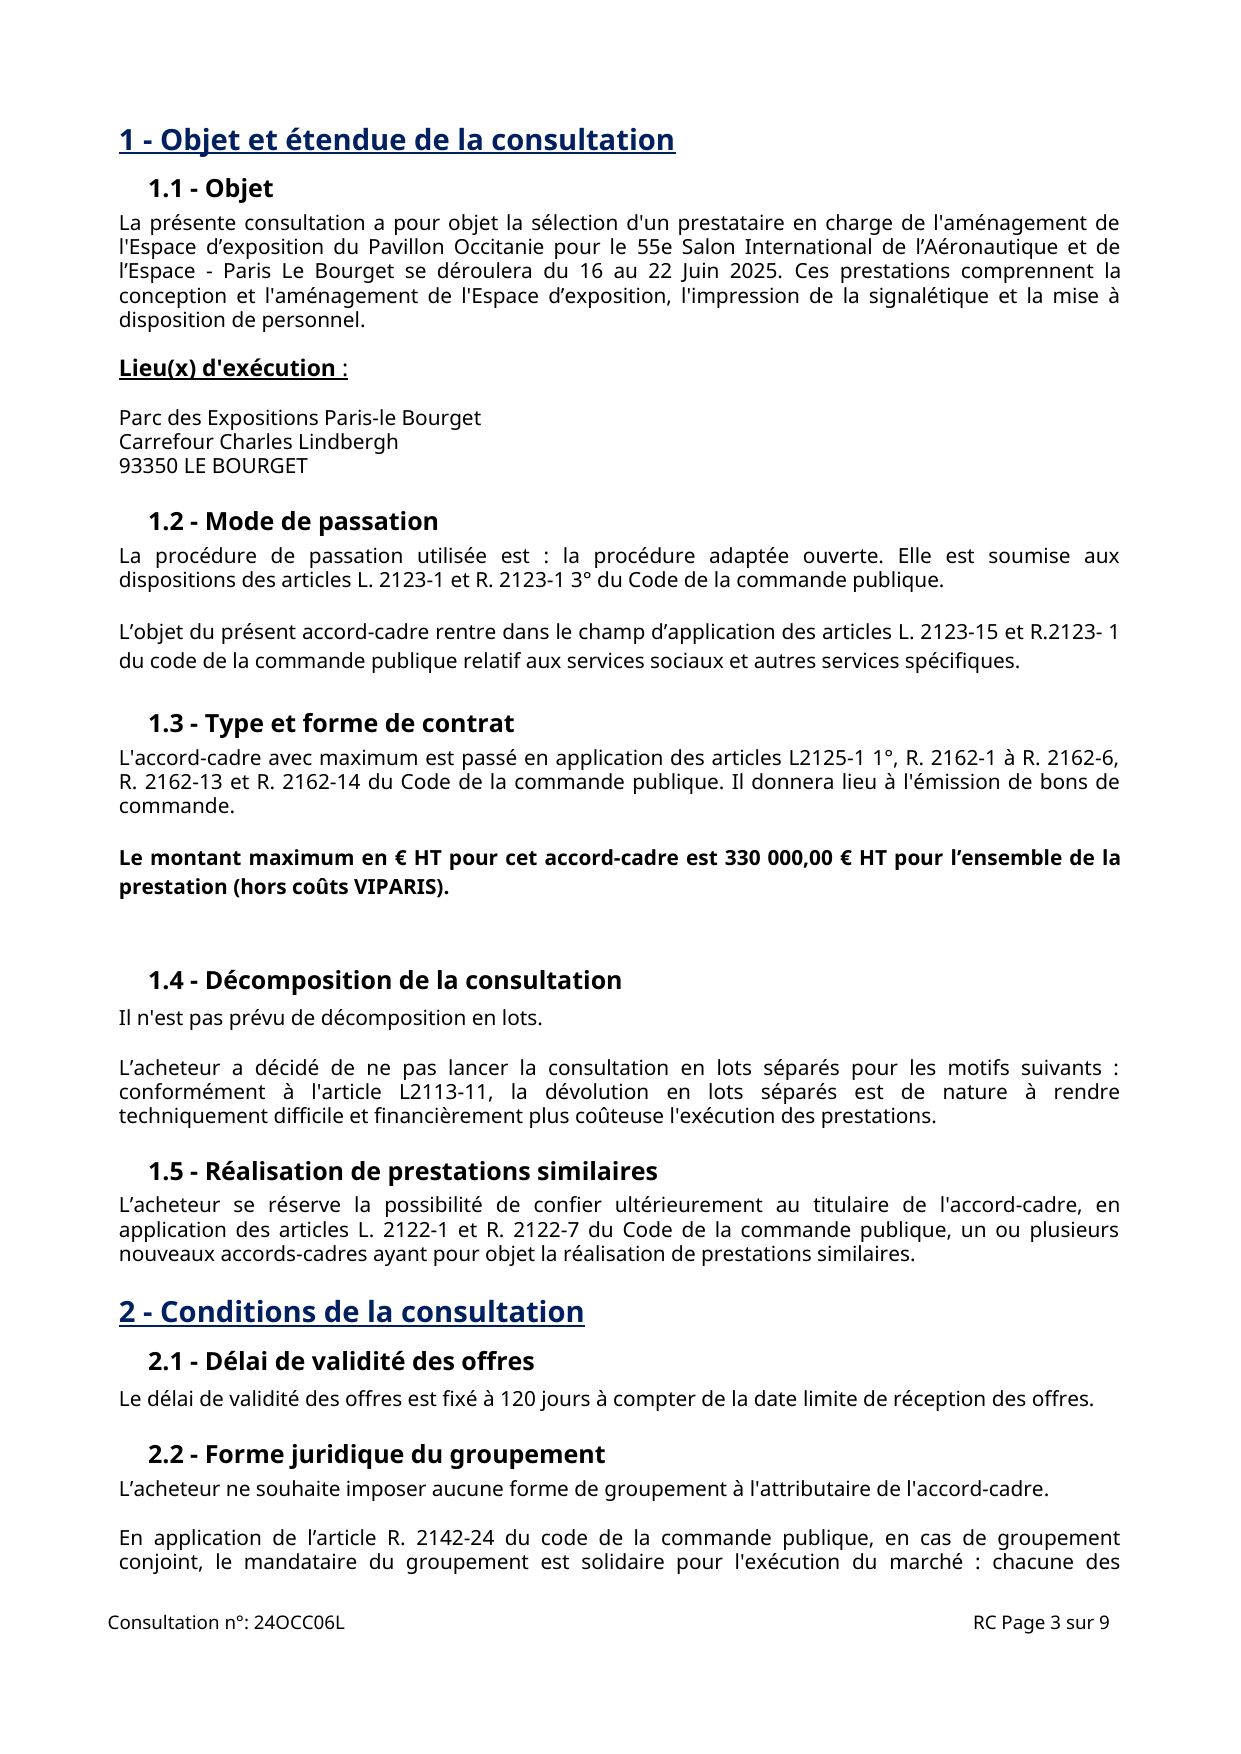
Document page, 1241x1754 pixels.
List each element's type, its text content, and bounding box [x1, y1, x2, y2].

text Lieu(x) d'exécution : [119, 357, 1121, 381]
text L’acheteur se réserve la possibilité de confier ultérieurement au titulaire de l'accord-cadre, en application des articles L. 2122-1 et R. 2122-7 du Code de la commande publique, un ou plusieurs nouveaux accords-cadres ayant pour objet la réalisation de prestations similaires. [119, 1194, 1121, 1266]
subtitle 1.1 - Objet [148, 171, 1121, 205]
text Il n'est pas prévu de décomposition en lots. [119, 1003, 1121, 1031]
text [119, 1526, 1121, 1574]
subtitle 1.2 - Mode de passation [148, 504, 1121, 538]
text Le délai de validité des offres est fixé à 120 jours à compter de la date limite de réception des offres. [119, 1384, 1121, 1412]
text 93350 LE BOURGET [119, 454, 1121, 479]
subtitle 2.1 - Délai de validité des offres [148, 1343, 1121, 1377]
text La présente consultation a pour objet la sélection d'un prestataire en charge de l'aménagement de l'Espace d’exposition du Pavillon Occitanie pour le 55e Salon International de l’Aéronautique et de l’Espace - Paris Le Bourget se déroulera du 16 au 22 Juin 2025. Ces prestations comprennent la conception et l'aménagement de l'Espace d’exposition, l'impression de la signalétique et la mise à disposition de personnel. [119, 211, 1121, 332]
subtitle 1.4 - Décomposition de la consultation [148, 963, 1121, 997]
text L'accord-cadre avec maximum est passé en application des articles L2125-1 1°, R. 2162-1 à R. 2162-6, R. 2162-13 et R. 2162-14 du Code de la commande publique. Il donnera lieu à l'émission de bons de commande. [119, 746, 1121, 818]
text L’acheteur a décidé de ne pas lancer la consultation en lots séparés pour les motifs suivants : conformément à l'article L2113-11, la dévolution en lots séparés est de nature à rendre techniquement difficile et financièrement plus coûteuse l'exécution des prestations. [119, 1056, 1121, 1128]
text Parc des Expositions Paris-le Bourget [119, 406, 1121, 430]
text La procédure de passation utilisée est : la procédure adaptée ouverte. Elle est soumise aux dispositions des articles L. 2123-1 et R. 2123-1 3° du Code de la commande publique. [119, 544, 1121, 592]
subtitle 1.3 - Type et forme de contrat [148, 706, 1121, 739]
subtitle 2.2 - Forme juridique du groupement [148, 1437, 1121, 1471]
text L’objet du présent accord-cadre rentre dans le champ d’application des articles L. 2123-15 et R.2123- 1 du code de la commande publique relatif aux services sociaux et autres services spécifiques. [119, 617, 1121, 674]
text Le montant maximum en € HT pour cet accord-cadre est 330 000,00 € HT pour l’ensemble de la prestation (hors coûts VIPARIS). [119, 843, 1121, 900]
subtitle 2 - Conditions de la consultation [119, 1291, 1121, 1331]
text L’acheteur ne souhaite imposer aucune forme de groupement à l'attributaire de l'accord-cadre. [119, 1477, 1121, 1502]
subtitle 1.5 - Réalisation de prestations similaires [148, 1153, 1121, 1187]
subtitle 1 - Objet et étendue de la consultation [119, 119, 1121, 158]
text Carrefour Charles Lindbergh [119, 430, 1121, 454]
